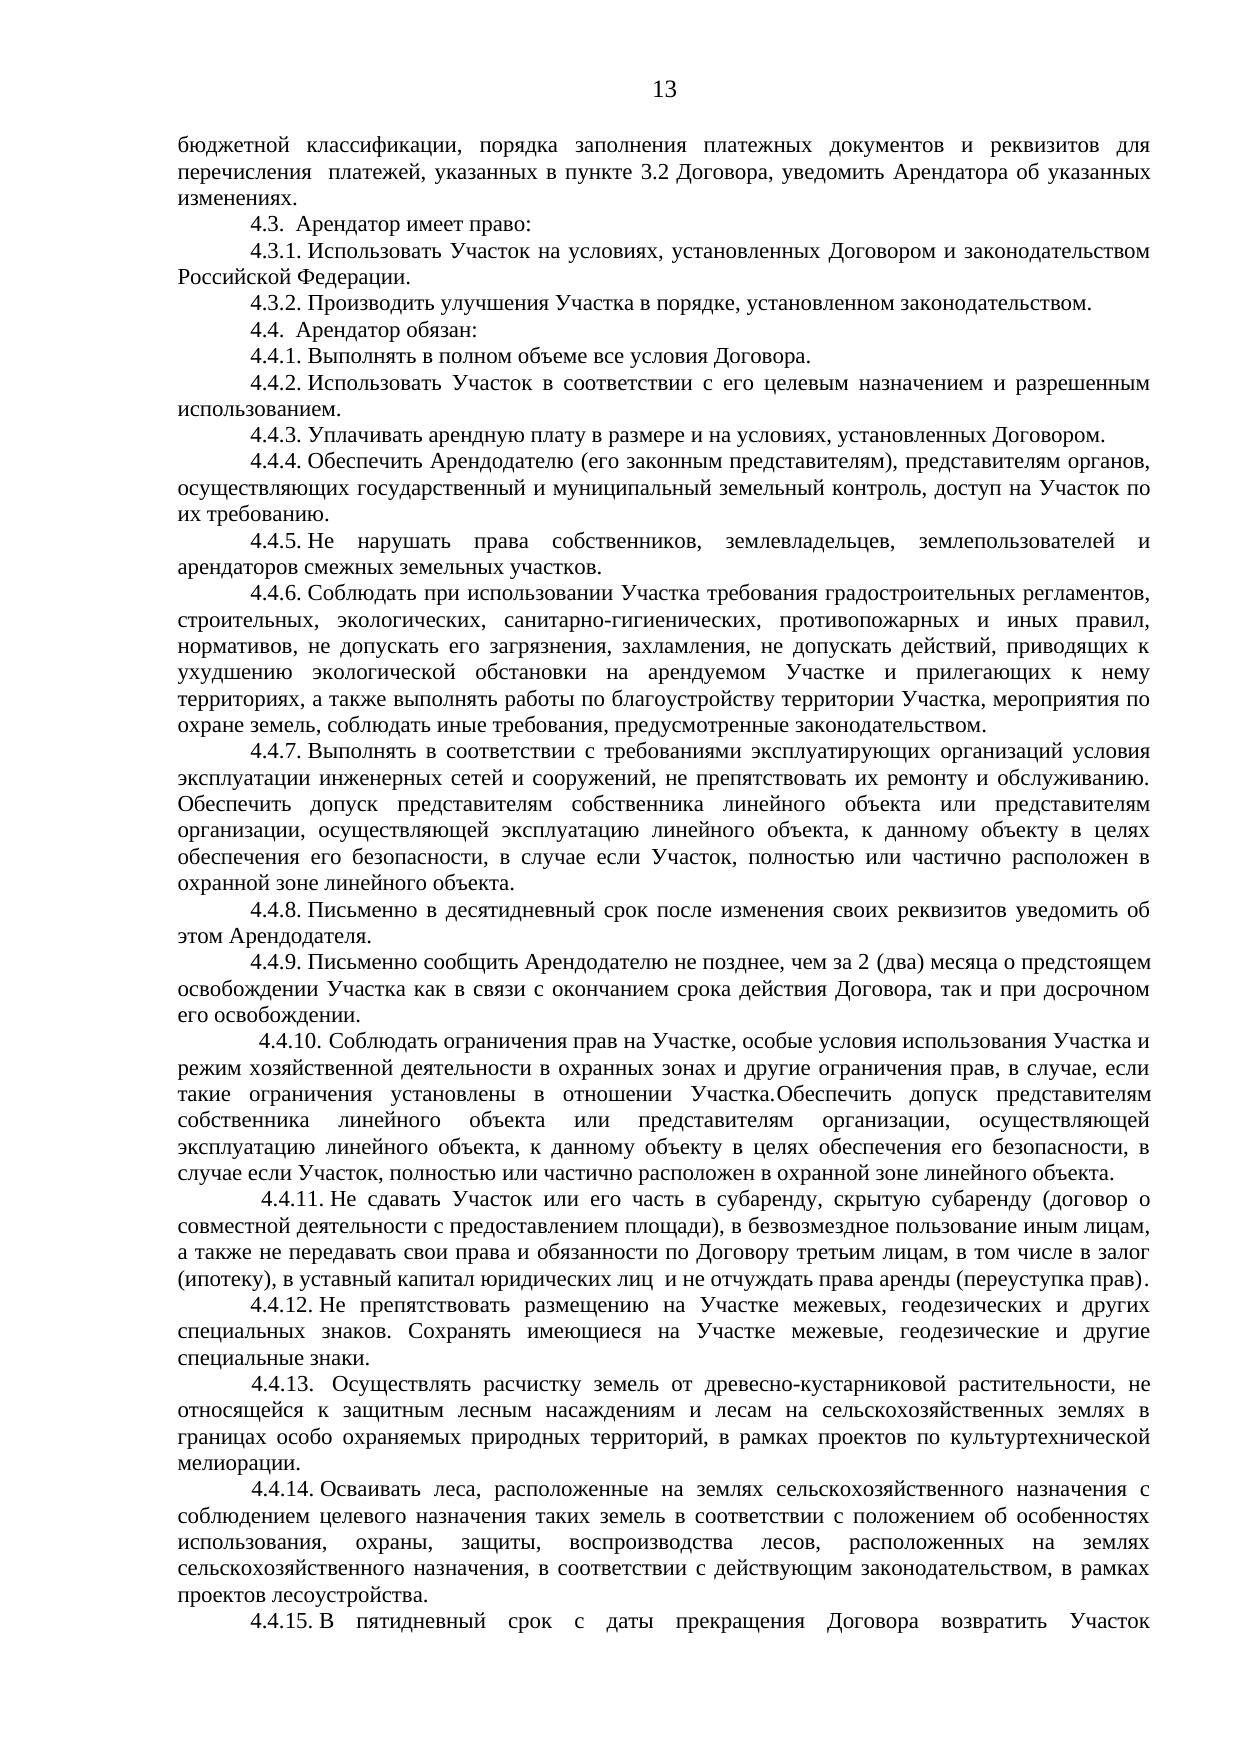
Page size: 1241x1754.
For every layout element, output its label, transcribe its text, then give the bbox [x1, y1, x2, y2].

text 4.4.8. Письменно в десятидневный срок после изменения своих реквизитов уведомить об этом Арендодателя. [177, 896, 1152, 948]
text 4.4.10. Соблюдать ограничения прав на Участке, особые условия использования Участка и режим хозяйственной деятельности в охранных зонах и другие ограничения прав, в случае, если такие ограничения установлены в отношении Участка.Обеспечить допуск представителям собственника линейного объекта или представителям организации, осуществляющей эксплуатацию линейного объекта, к данному объекту в целях обеспечения его безопасности, в случае если Участок, полностью или частично расположен в охранной зоне линейного объекта. [177, 1027, 1152, 1186]
text 4.4.2. Использовать Участок в соответствии с его целевым назначением и разрешенным использованием. [177, 368, 1152, 421]
text 4.3.2. Производить улучшения Участка в порядке, установленном законодательством. [177, 289, 1152, 316]
text 4.4.11. Не сдавать Участок или его часть в субаренду, скрытую субаренду (договор о совместной деятельности с предоставлением площади), в безвозмездное пользование иным лицам, а также не передавать свои права и обязанности по Договору третьим лицам, в том числе в залог (ипотеку), в уставный капитал юридических лиц и не отчуждать права аренды (переуступка прав). [177, 1186, 1152, 1291]
text 4.4.12. Не препятствовать размещению на Участке межевых, геодезических и других специальных знаков. Сохранять имеющиеся на Участке межевые, геодезические и другие специальные знаки. [177, 1291, 1152, 1370]
text 4.4.7. Выполнять в соответствии с требованиями эксплуатирующих организаций условия эксплуатации инженерных сетей и сооружений, не препятствовать их ремонту и обслуживанию. Обеспечить допуск представителям собственника линейного объекта или представителям организации, осуществляющей эксплуатацию линейного объекта, к данному объекту в целях обеспечения его безопасности, в случае если Участок, полностью или частично расположен в охранной зоне линейного объекта. [177, 737, 1152, 896]
text 4.4.3. Уплачивать арендную плату в размере и на условиях, установленных Договором. [177, 421, 1152, 448]
text 4.3.1. Использовать Участок на условиях, установленных Договором и законодательством Российской Федерации. [177, 237, 1152, 289]
text 4.4.4. Обеспечить Арендодателю (его законным представителям), представителям органов, осуществляющих государственный и муниципальный земельный контроль, доступ на Участок по их требованию. [177, 448, 1152, 527]
text 4.4.9. Письменно сообщить Арендодателю не позднее, чем за 2 (два) месяца о предстоящем освобождении Участка как в связи с окончанием срока действия Договора, так и при досрочном его освобождении. [177, 948, 1152, 1027]
text 4.4.6. Соблюдать при использовании Участка требования градостроительных регламентов, строительных, экологических, санитарно-гигиенических, противопожарных и иных правил, нормативов, не допускать его загрязнения, захламления, не допускать действий, приводящих к ухудшению экологической обстановки на арендуемом Участке и прилегающих к нему территориях, а также выполнять работы по благоустройству территории Участка, мероприятия по охране земель, соблюдать иные требования, предусмотренные законодательством. [177, 579, 1152, 737]
text 4.4.1. Выполнять в полном объеме все условия Договора. [177, 342, 1152, 368]
text 4.4.13. Осуществлять расчистку земель от древесно-кустарниковой растительности, не относящейся к защитным лесным насаждениям и лесам на сельскохозяйственных землях в границах особо охраняемых природных территорий, в рамках проектов по культуртехнической мелиорации. [177, 1370, 1152, 1475]
text 4.4.5. Не нарушать права собственников, землевладельцев, землепользователей и арендаторов смежных земельных участков. [177, 527, 1152, 579]
text 4.4. Арендатор обязан: [177, 316, 1152, 342]
text 4.3. Арендатор имеет право: [177, 210, 1152, 237]
text 4.4.14. Осваивать леса, расположенные на землях сельскохозяйственного назначения с соблюдением целевого назначения таких земель в соответствии с положением об особенностях использования, охраны, защиты, воспроизводства лесов, расположенных на землях сельскохозяйственного назначения, в соответствии с действующим законодательством, в рамках проектов лесоустройства. [177, 1475, 1152, 1607]
